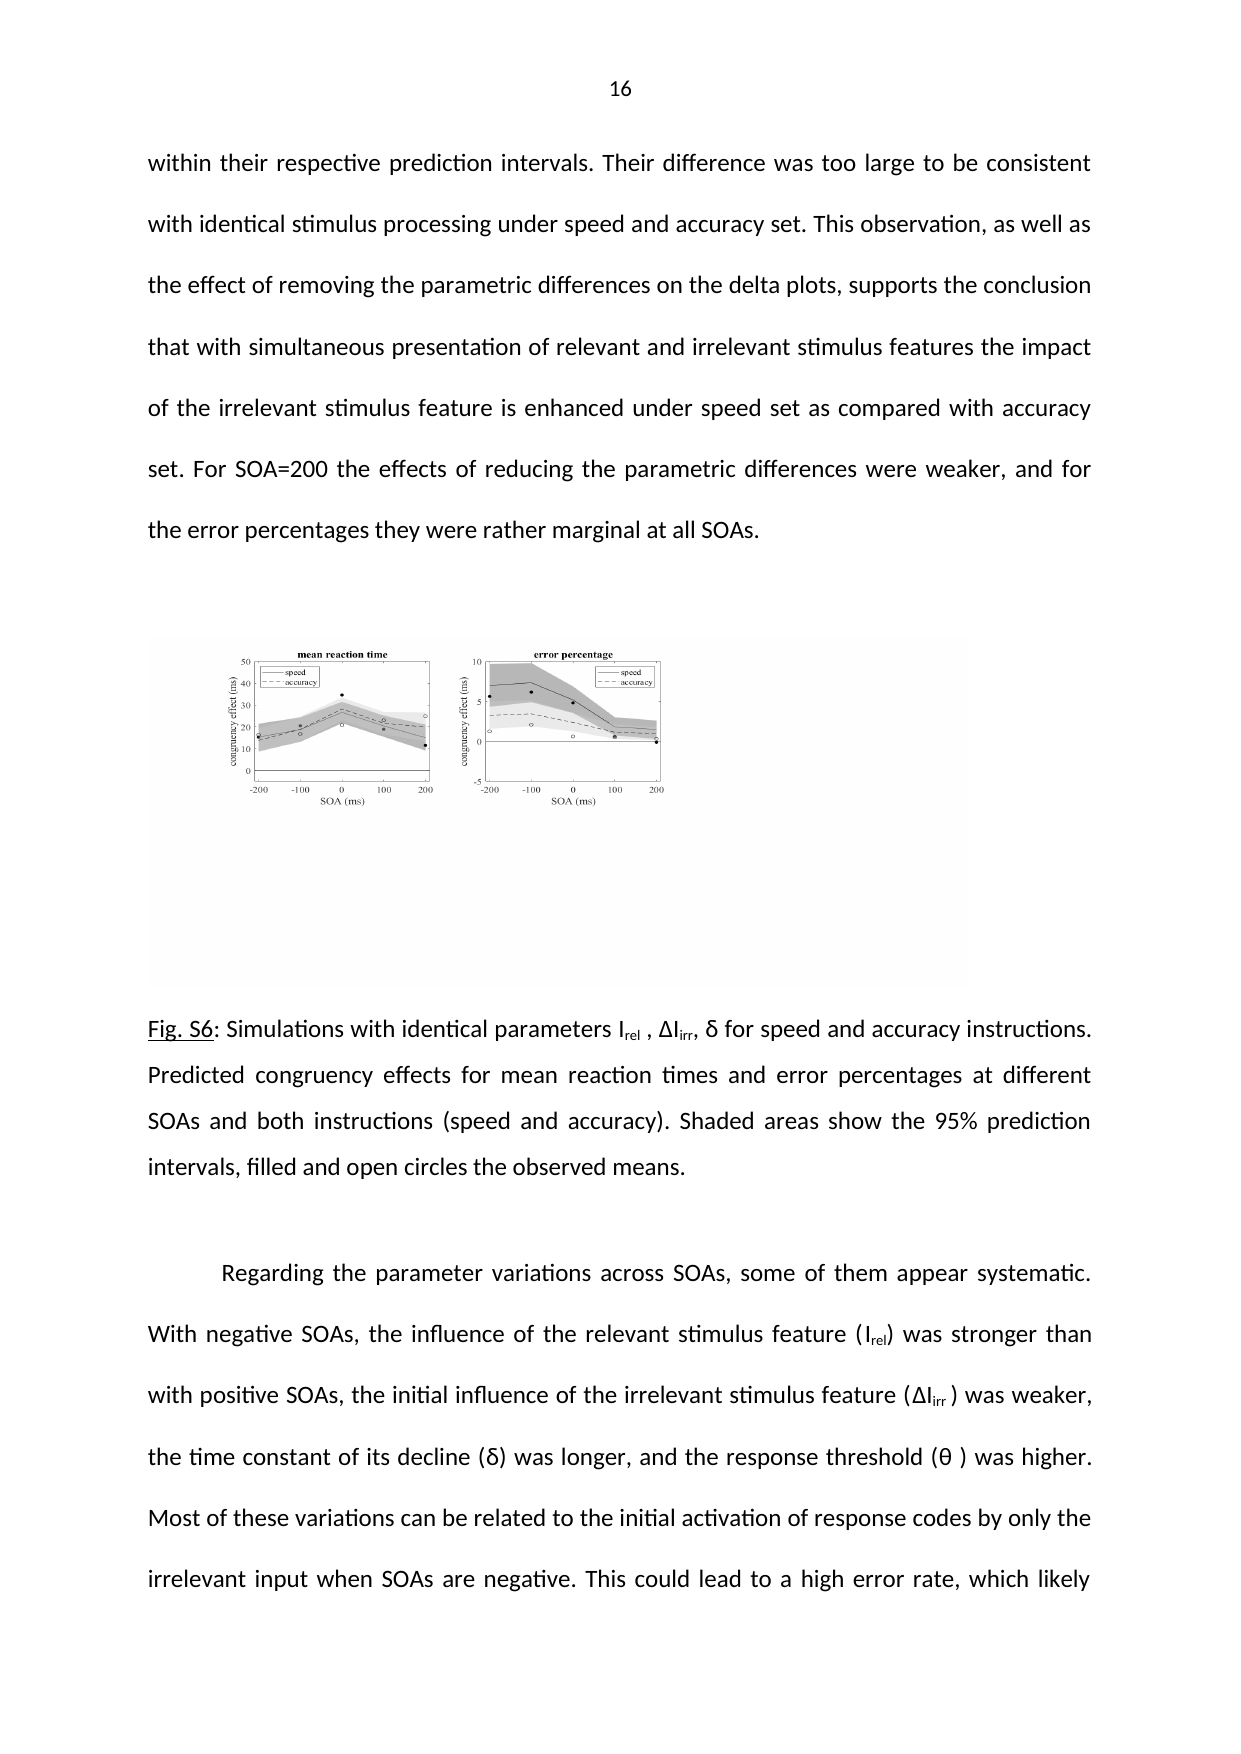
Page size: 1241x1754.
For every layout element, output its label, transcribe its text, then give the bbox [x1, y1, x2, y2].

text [148, 148, 1093, 544]
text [148, 1257, 1093, 1593]
picture [147, 636, 970, 986]
text Fig. S6: Simulations with identical parameters Irel , ΔIirr, δ for speed and accuracy instructions. Predicted congruency effects for mean reaction times and error percentages at different SOAs and both instructions (speed and accuracy). Shaded areas show the 95% prediction intervals, filled and open circles the observed means. [148, 1013, 1093, 1181]
